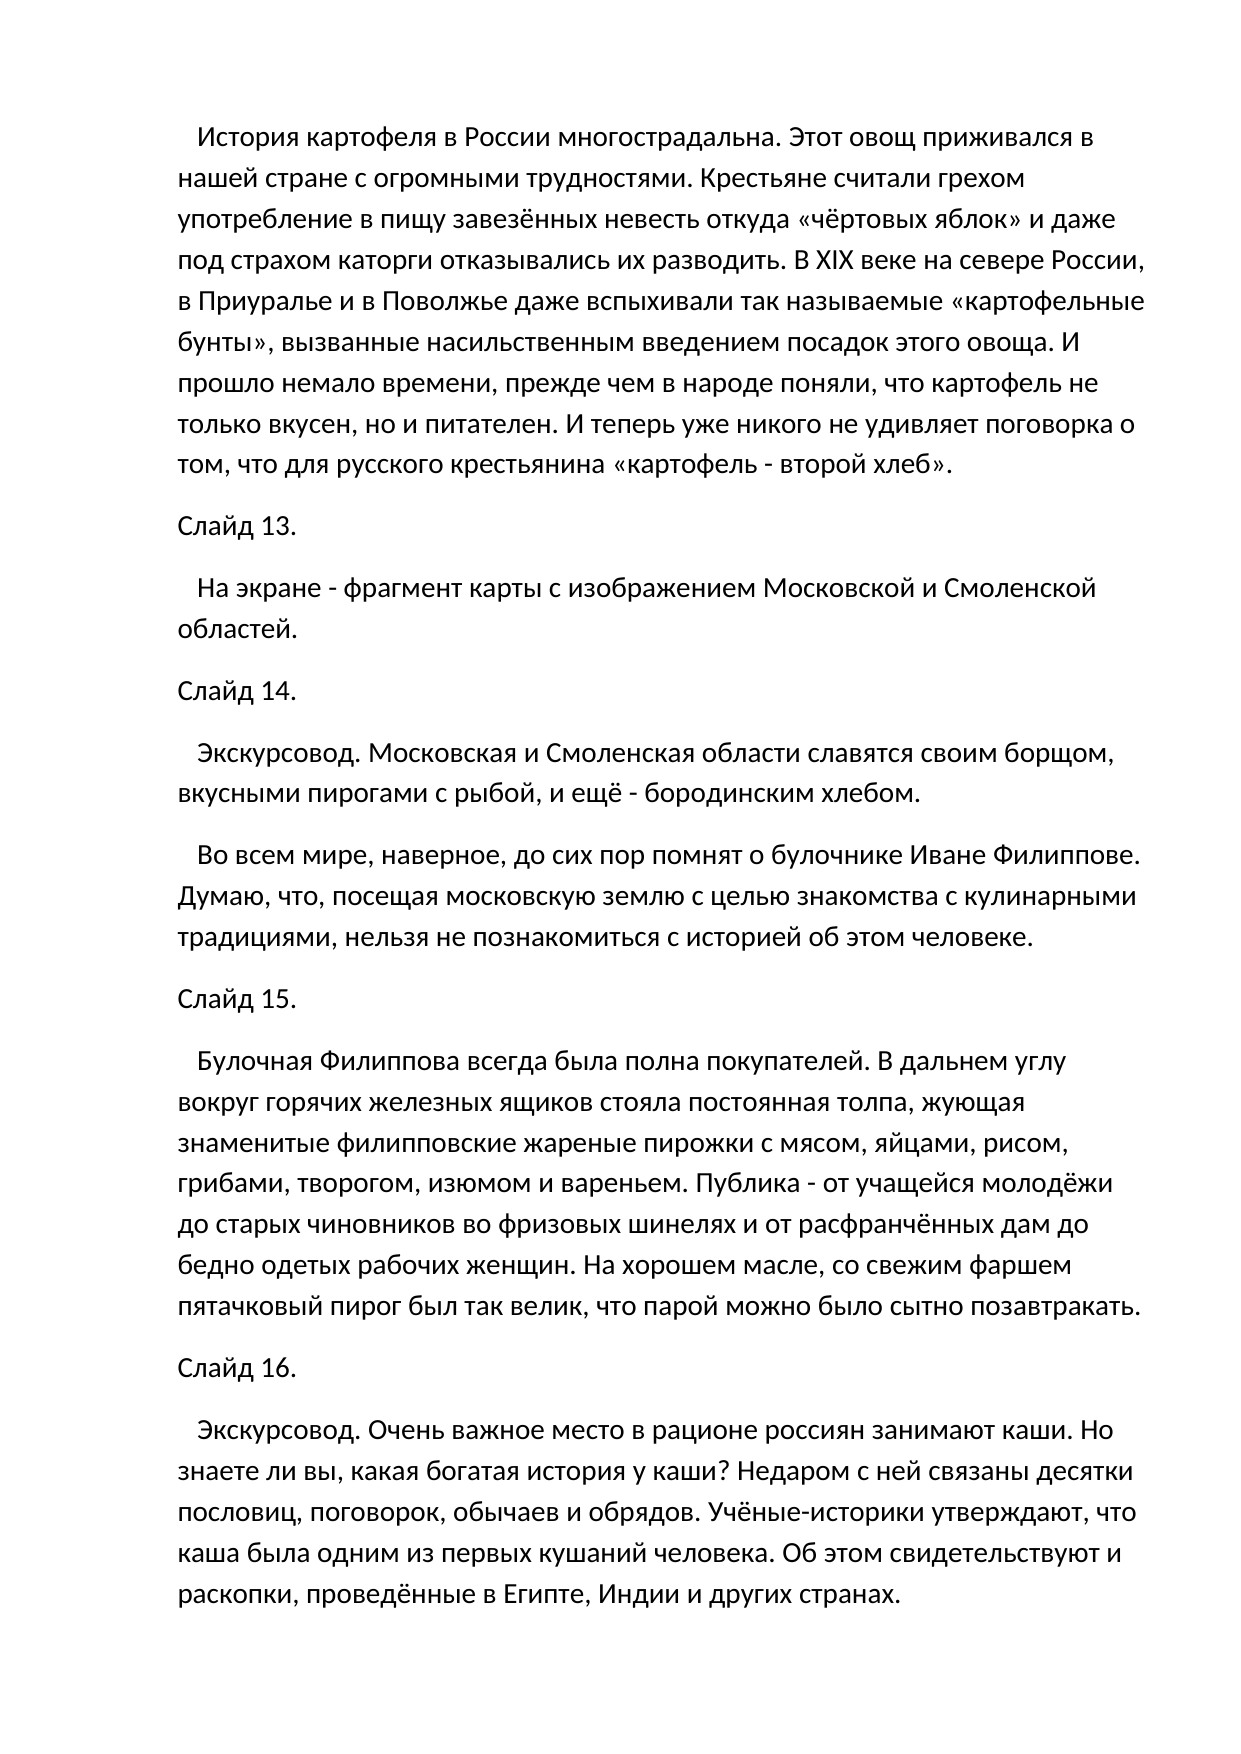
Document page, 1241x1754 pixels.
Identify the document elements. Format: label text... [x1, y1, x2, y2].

text Слайд 14. [177, 672, 1152, 707]
text Экскурсовод. Очень важное место в рационе россиян занимают каши. Но знаете ли вы, какая богатая история у каши? Недаром с ней связаны десятки пословиц, поговорок, обычаев и обрядов. Учёные-историки утверждают, что каша была одним из первых кушаний человека. Об этом свидетельствуют и раскопки, проведённые в Египте, Индии и других странах. [177, 1411, 1152, 1610]
text Булочная Филиппова всегда была полна покупателей. В дальнем углу вокруг горячих железных ящиков стояла постоянная толпа, жующая знаменитые филипповские жареные пирожки с мясом, яйцами, рисом, грибами, творогом, изюмом и вареньем. Публика - от учащейся молодёжи до старых чиновников во фризовых шинелях и от расфранчённых дам до бедно одетых рабочих женщин. На хорошем масле, со свежим фаршем пятачковый пирог был так велик, что парой можно было сытно позавтракать. [177, 1042, 1152, 1323]
text На экране - фрагмент карты с изображением Московской и Смоленской областей. [177, 569, 1152, 646]
text Слайд 13. [177, 507, 1152, 543]
text Экскурсовод. Московская и Смоленская области славятся своим борщом, вкусными пирогами с рыбой, и ещё - бородинским хлебом. [177, 734, 1152, 810]
text Слайд 15. [177, 980, 1152, 1016]
text История картофеля в России многострадальна. Этот овощ приживался в нашей стране с огромными трудностями. Крестьяне считали грехом употребление в пищу завезённых невесть откуда «чёртовых яблок» и даже под страхом каторги отказывались их разводить. В XIX веке на севере России, в Приуралье и в Поволжье даже вспыхивали так называемые «картофельные бунты», вызванные насильственным введением посадок этого овоща. И прошло немало времени, прежде чем в народе поняли, что картофель не только вкусен, но и питателен. И теперь уже никого не удивляет поговорка о том, что для русского крестьянина «картофель - второй хлеб». [177, 118, 1152, 481]
text Слайд 16. [177, 1349, 1152, 1385]
text Во всем мире, наверное, до сих пор помнят о булочнике Иване Филиппове. Думаю, что, посещая московскую землю с целью знакомства с кулинарными традициями, нельзя не познакомиться с историей об этом человеке. [177, 836, 1152, 954]
